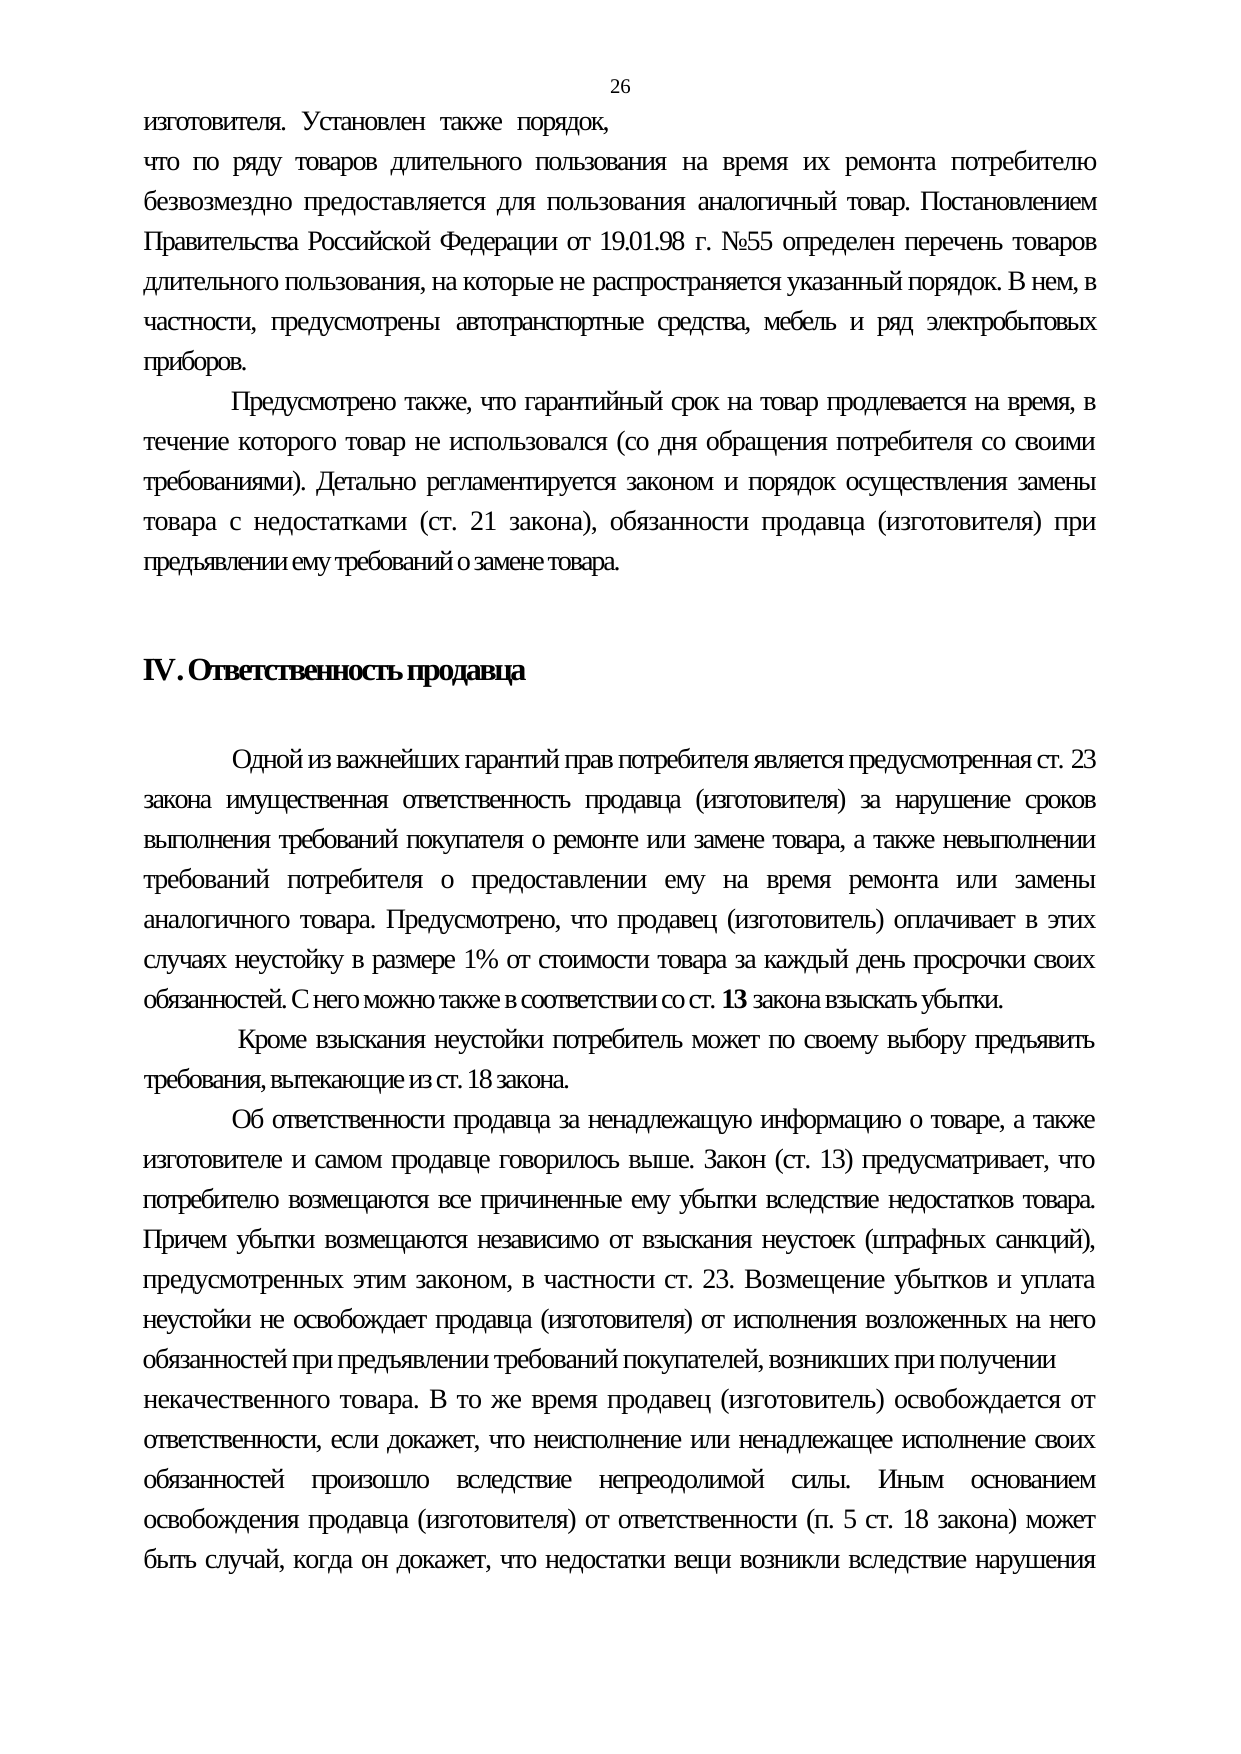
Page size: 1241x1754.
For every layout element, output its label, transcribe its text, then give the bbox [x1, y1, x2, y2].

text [143, 98, 1098, 378]
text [143, 1376, 1097, 1576]
text Об ответственности продавца за ненадлежащую информацию о товаре, а также изготовителе и самом продавце говорилось выше. Закон (ст. 13) предусматривает, что потребителю возмещаются все причиненные ему убытки вследствие недостатков товара. Причем убытки возмещаются независимо от взыскания неустоек (штрафных санкций), предусмотренных этим законом, в частности ст. 23. Возмещение убытков и уплата неустойки не освобождает продавца (изготовителя) от исполнения возложенных на него обязанностей при предъявлении требований покупателей, возникших при получении [142, 1096, 1097, 1376]
text Предусмотрено также, что гарантийный срок на товар продлевается на время, в течение которого товар не использовался (со дня обращения потребителя со своими требованиями). Детально регламентируется законом и порядок осуществления замены товара с недостатками (ст. 21 закона), обязанности продавца (изготовителя) при предъявлении ему требований о замене товара. [143, 378, 1097, 578]
text Кроме взыскания неустойки потребитель может по своему выбору предъявить требования, вытекающие из ст. 18 закона. [143, 1016, 1096, 1096]
text IV. Ответственность продавца [142, 650, 1097, 687]
text Одной из важнейших гарантий прав потребителя является предусмотренная ст. 23 закона имущественная ответственность продавца (изготовителя) за нарушение сроков выполнения требований покупателя о ремонте или замене товара, а также невыполнении требований потребителя о предоставлении ему на время ремонта или замены аналогичного товара. Предусмотрено, что продавец (изготовитель) оплачивает в этих случаях неустойку в размере 1% от стоимости товара за каждый день просрочки своих обязанностей. С него можно также в соответствии со ст. 13 закона взыскать убытки. [143, 736, 1097, 1016]
